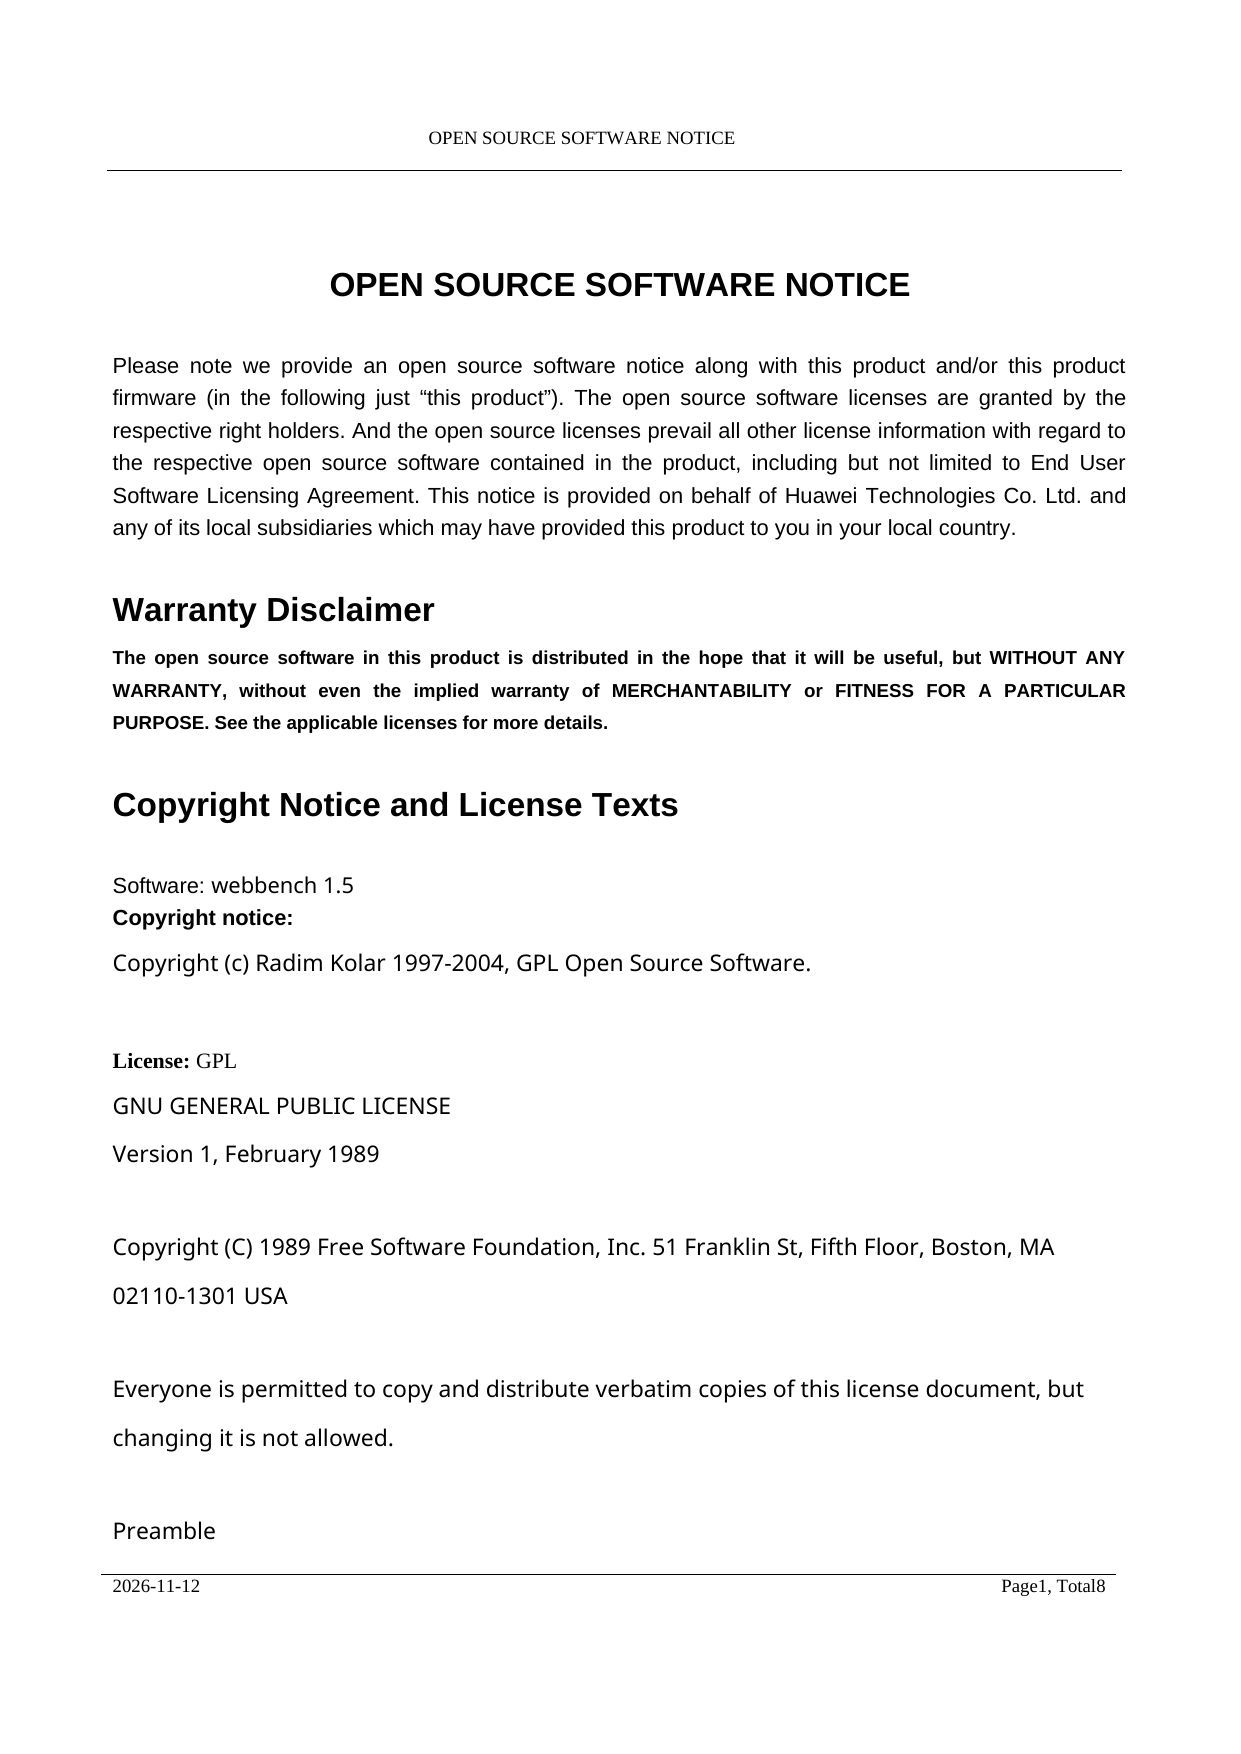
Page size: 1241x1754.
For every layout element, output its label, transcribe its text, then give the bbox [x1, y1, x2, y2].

text Everyone is permitted to copy and distribute verbatim copies of this license document, but changing it is not allowed. [112, 1372, 1128, 1454]
text OPEN SOURCE SOFTWARE NOTICE [112, 251, 1128, 316]
text Version 1, February 1989 [112, 1137, 1128, 1170]
text Please note we provide an open source software notice along with this product and/or this product firmware (in the following just “this product”). The open source software licenses are granted by the respective right holders. And the open source licenses prevail all other license information with regard to the respective open source software contained in the product, including but not limited to End User Software Licensing Agreement. This notice is provided on behalf of Huawei Technologies Co. Ltd. and any of its local subsidiaries which may have provided this product to you in your local country. [112, 349, 1128, 544]
text Copyright (c) Radim Kolar 1997-2004, GPL Open Source Software. [112, 947, 1128, 1028]
text The open source software in this product is distributed in the hope that it will be useful, but WITHOUT ANY WARRANTY, without even the implied warranty of MERCHANTABILITY or FITNESS FOR A PARTICULAR PURPOSE. See the applicable licenses for more details. [112, 641, 1128, 739]
text Preamble [112, 1514, 1128, 1547]
text GNU GENERAL PUBLIC LICENSE [112, 1089, 1128, 1122]
text Copyright notice: [112, 901, 1128, 934]
text Copyright Notice and License Texts [112, 771, 1128, 836]
text Copyright (C) 1989 Free Software Foundation, Inc. 51 Franklin St, Fifth Floor, Boston, MA 02110-1301 USA [112, 1231, 1128, 1312]
text Software: webbench 1.5 [112, 869, 1128, 901]
text Warranty Disclaimer [112, 576, 1128, 641]
text License: GPL [112, 1044, 1128, 1077]
